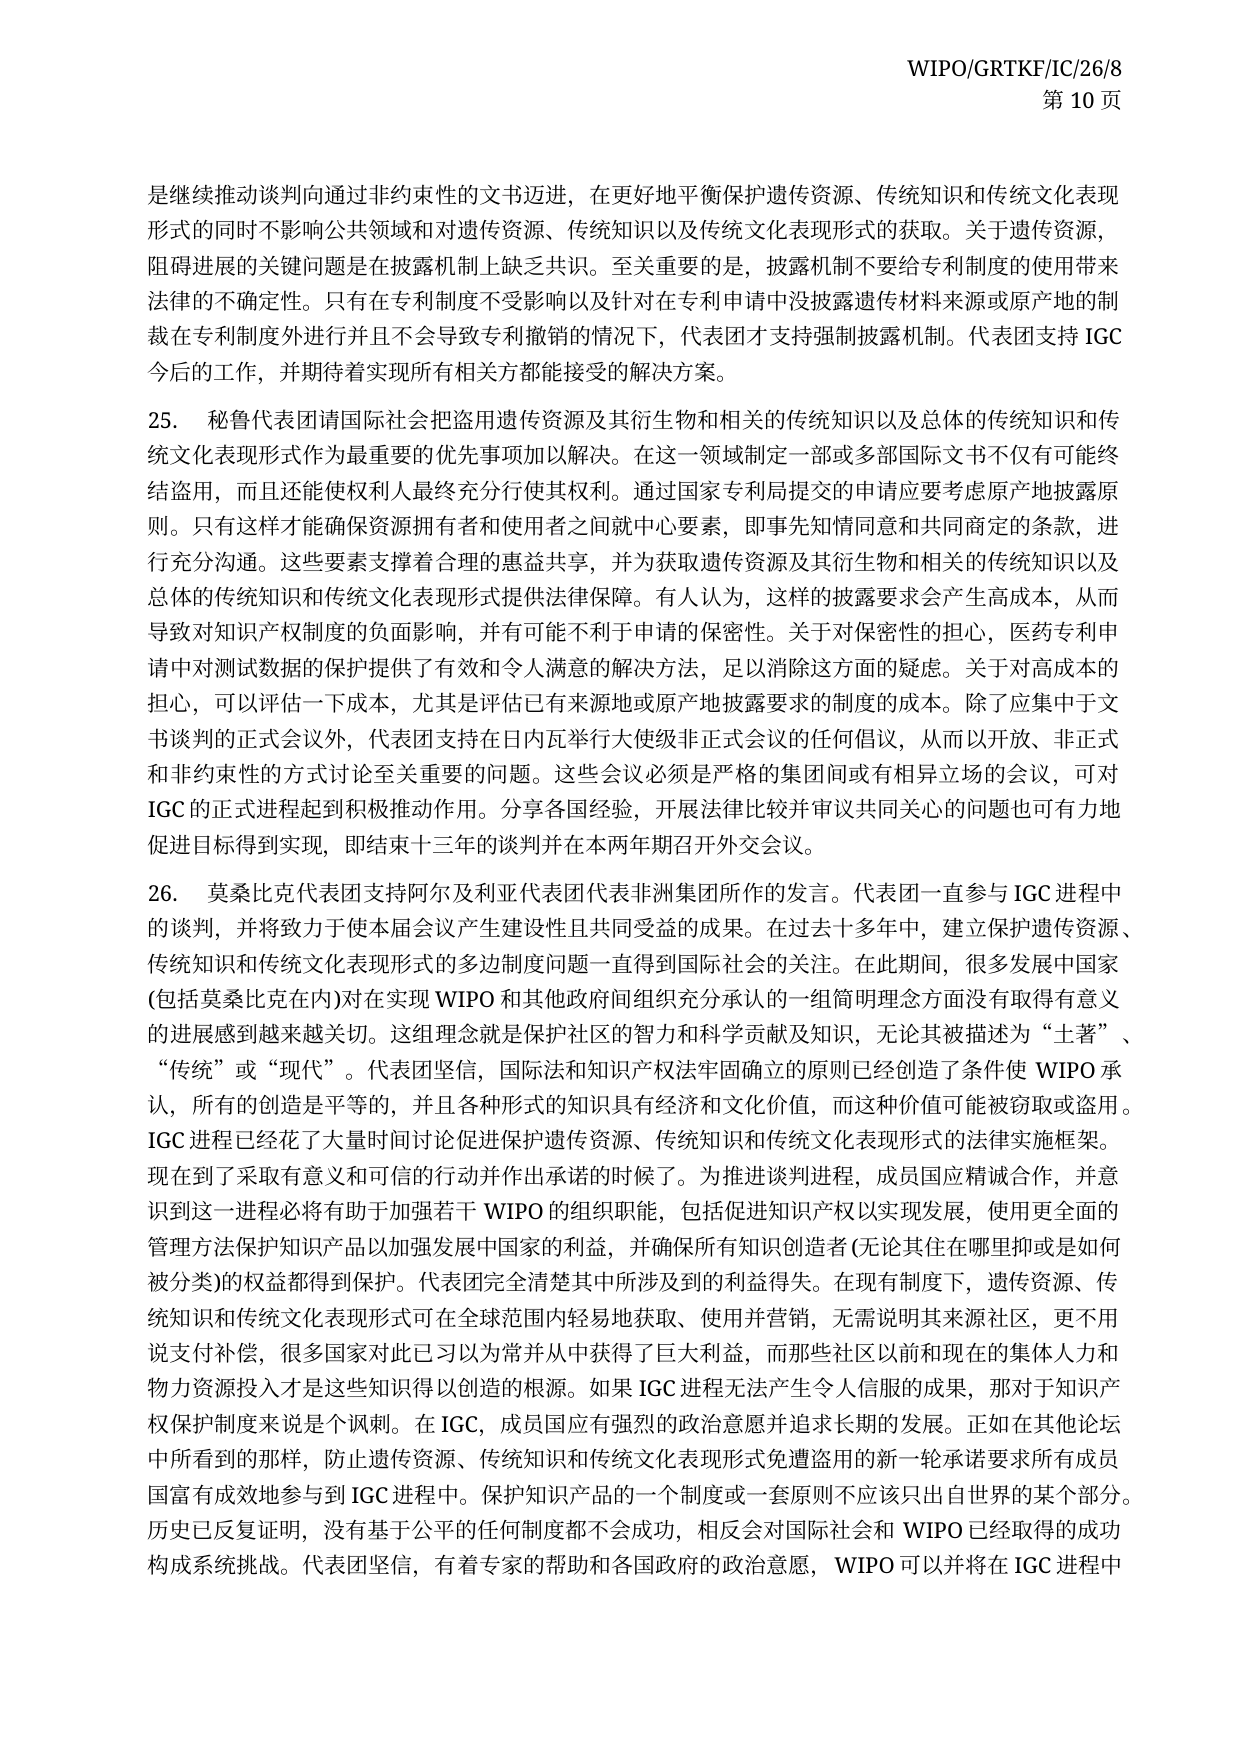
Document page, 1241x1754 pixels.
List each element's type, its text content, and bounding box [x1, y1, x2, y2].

text 秘鲁代表团请国际社会把盗用遗传资源及其衍生物和相关的传统知识以及总体的传统知识和传统文化表现形式作为最重要的优先事项加以解决。在这一领域制定一部或多部国际文书不仅有可能终结盗用，而且还能使权利人最终充分行使其权利。通过国家专利局提交的申请应要考虑原产地披露原则。只有这样才能确保资源拥有者和使用者之间就中心要素，即事先知情同意和共同商定的条款，进行充分沟通。这些要素支撑着合理的惠益共享，并为获取遗传资源及其衍生物和相关的传统知识以及总体的传统知识和传统文化表现形式提供法律保障。有人认为，这样的披露要求会产生高成本，从而导致对知识产权制度的负面影响，并有可能不利于申请的保密性。关于对保密性的担心，医药专利申请中对测试数据的保护提供了有效和令人满意的解决方法，足以消除这方面的疑虑。关于对高成本的担心，可以评估一下成本，尤其是评估已有来源地或原产地披露要求的制度的成本。除了应集中于文书谈判的正式会议外，代表团支持在日内瓦举行大使级非正式会议的任何倡议，从而以开放、非正式和非约束性的方式讨论至关重要的问题。这些会议必须是严格的集团间或有相异立场的会议，可对IGC的正式进程起到积极推动作用。分享各国经验，开展法律比较并审议共同关心的问题也可有力地促进目标得到实现，即结束十三年的谈判并在本两年期召开外交会议。 [148, 399, 1122, 859]
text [148, 174, 1122, 387]
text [148, 872, 1122, 1580]
